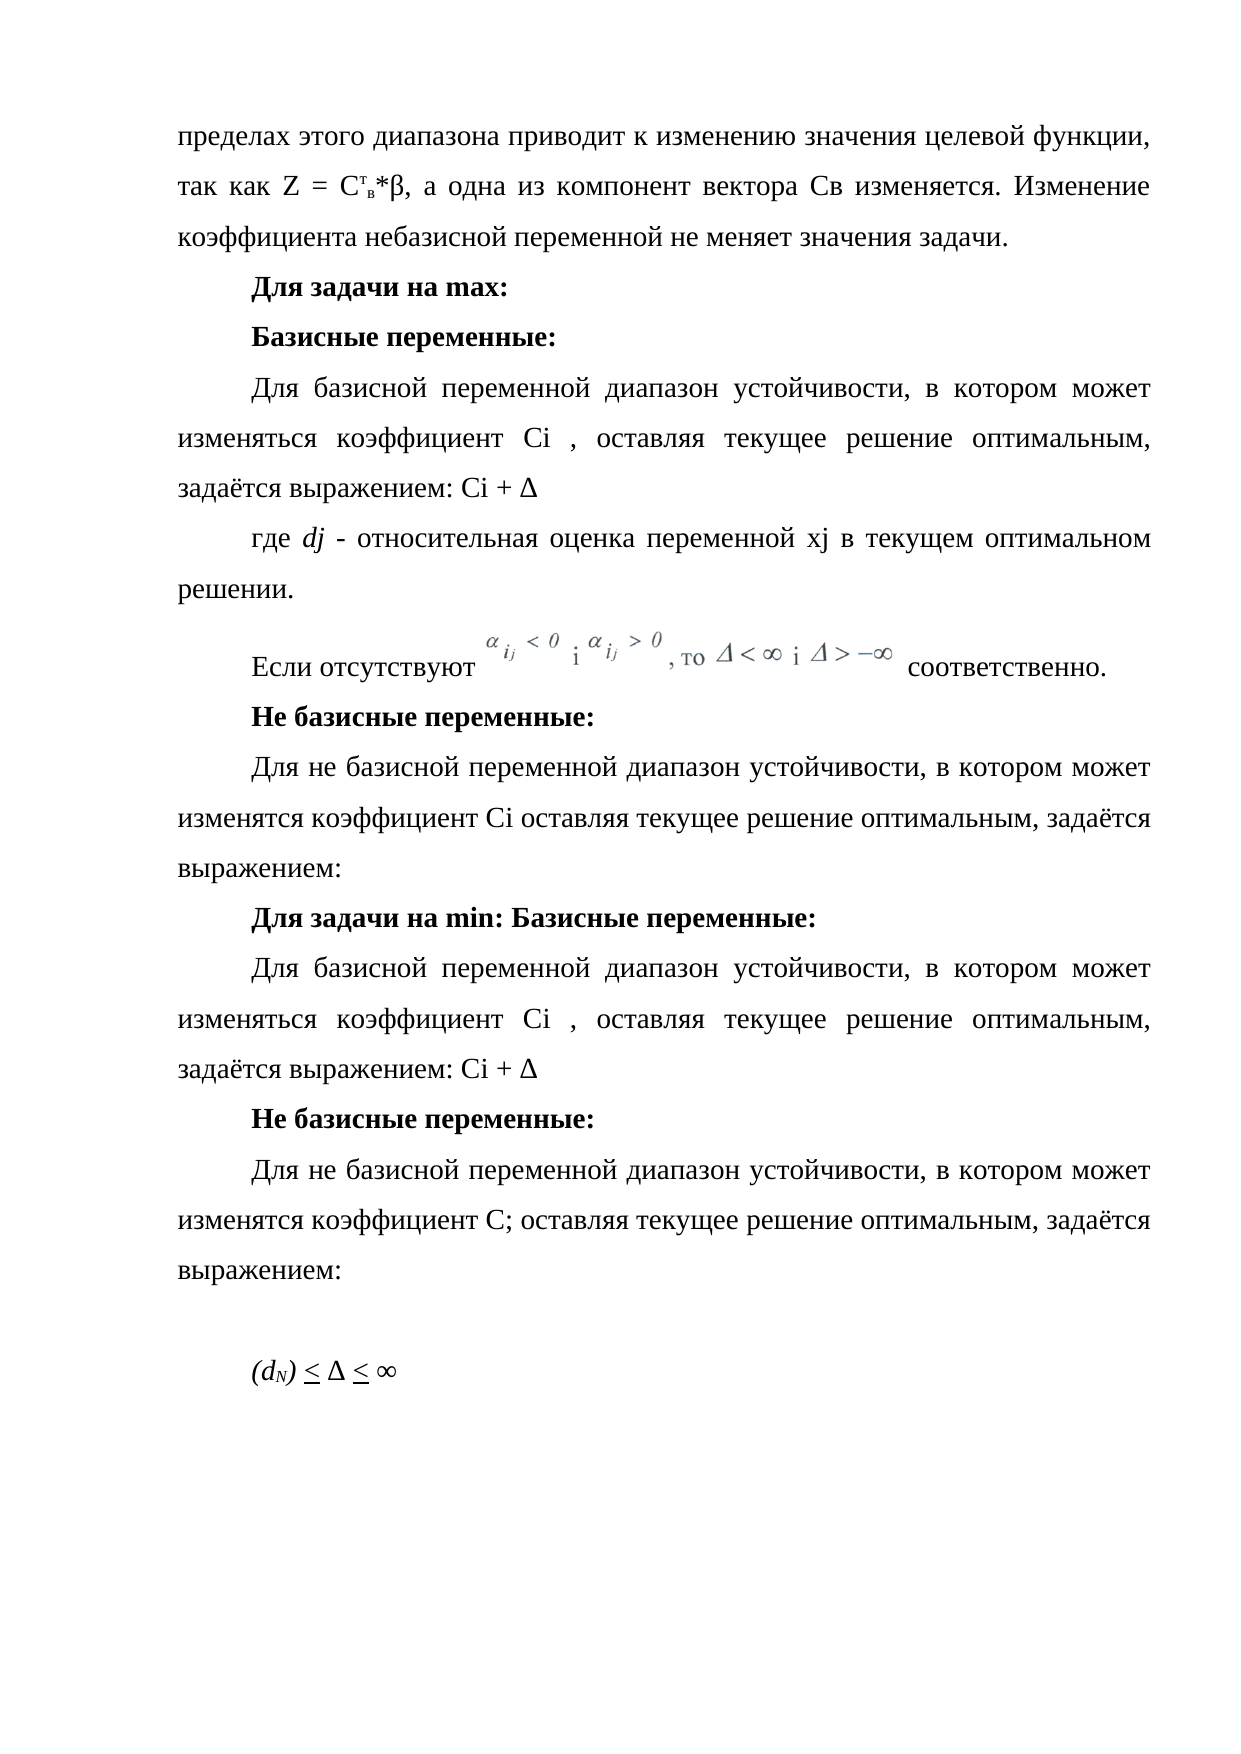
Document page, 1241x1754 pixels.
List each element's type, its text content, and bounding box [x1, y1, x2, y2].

text Для базисной переменной диапазон устойчивости, в котором может изменяться коэффициент Сi , оставляя текущее решение оптимальным, задаётся выражением: Сi + ∆ [177, 951, 1152, 1085]
text Для задачи на mах: [177, 269, 1152, 303]
text где dj - относительная оценка переменной xj в текущем оптимальном решении. [177, 521, 1152, 604]
text Для не базисной переменной диапазон устойчивости, в котором может изменятся коэффициент С; оставляя текущее решение оптимальным, задаётся выражением: [177, 1152, 1152, 1286]
text Для задачи на min: Базисные переменные: [177, 900, 1152, 934]
text He базисные переменные: [177, 1102, 1152, 1135]
text Для не базисной переменной диапазон устойчивости, в котором может изменятся коэффициент Сi оставляя текущее решение оптимальным, задаётся выражением: [177, 749, 1152, 883]
text (dN) < ∆ < ∞ [177, 1353, 1152, 1387]
text Базисные переменные: [177, 319, 1152, 353]
text Для базисной переменной диапазон устойчивости, в котором может изменяться коэффициент Ci , оставляя текущее решение оптимальным, задаётся выражением: Ci + ∆ [177, 370, 1152, 504]
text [177, 118, 1152, 252]
text Не базисные переменные: [177, 699, 1152, 733]
picture [482, 621, 900, 676]
